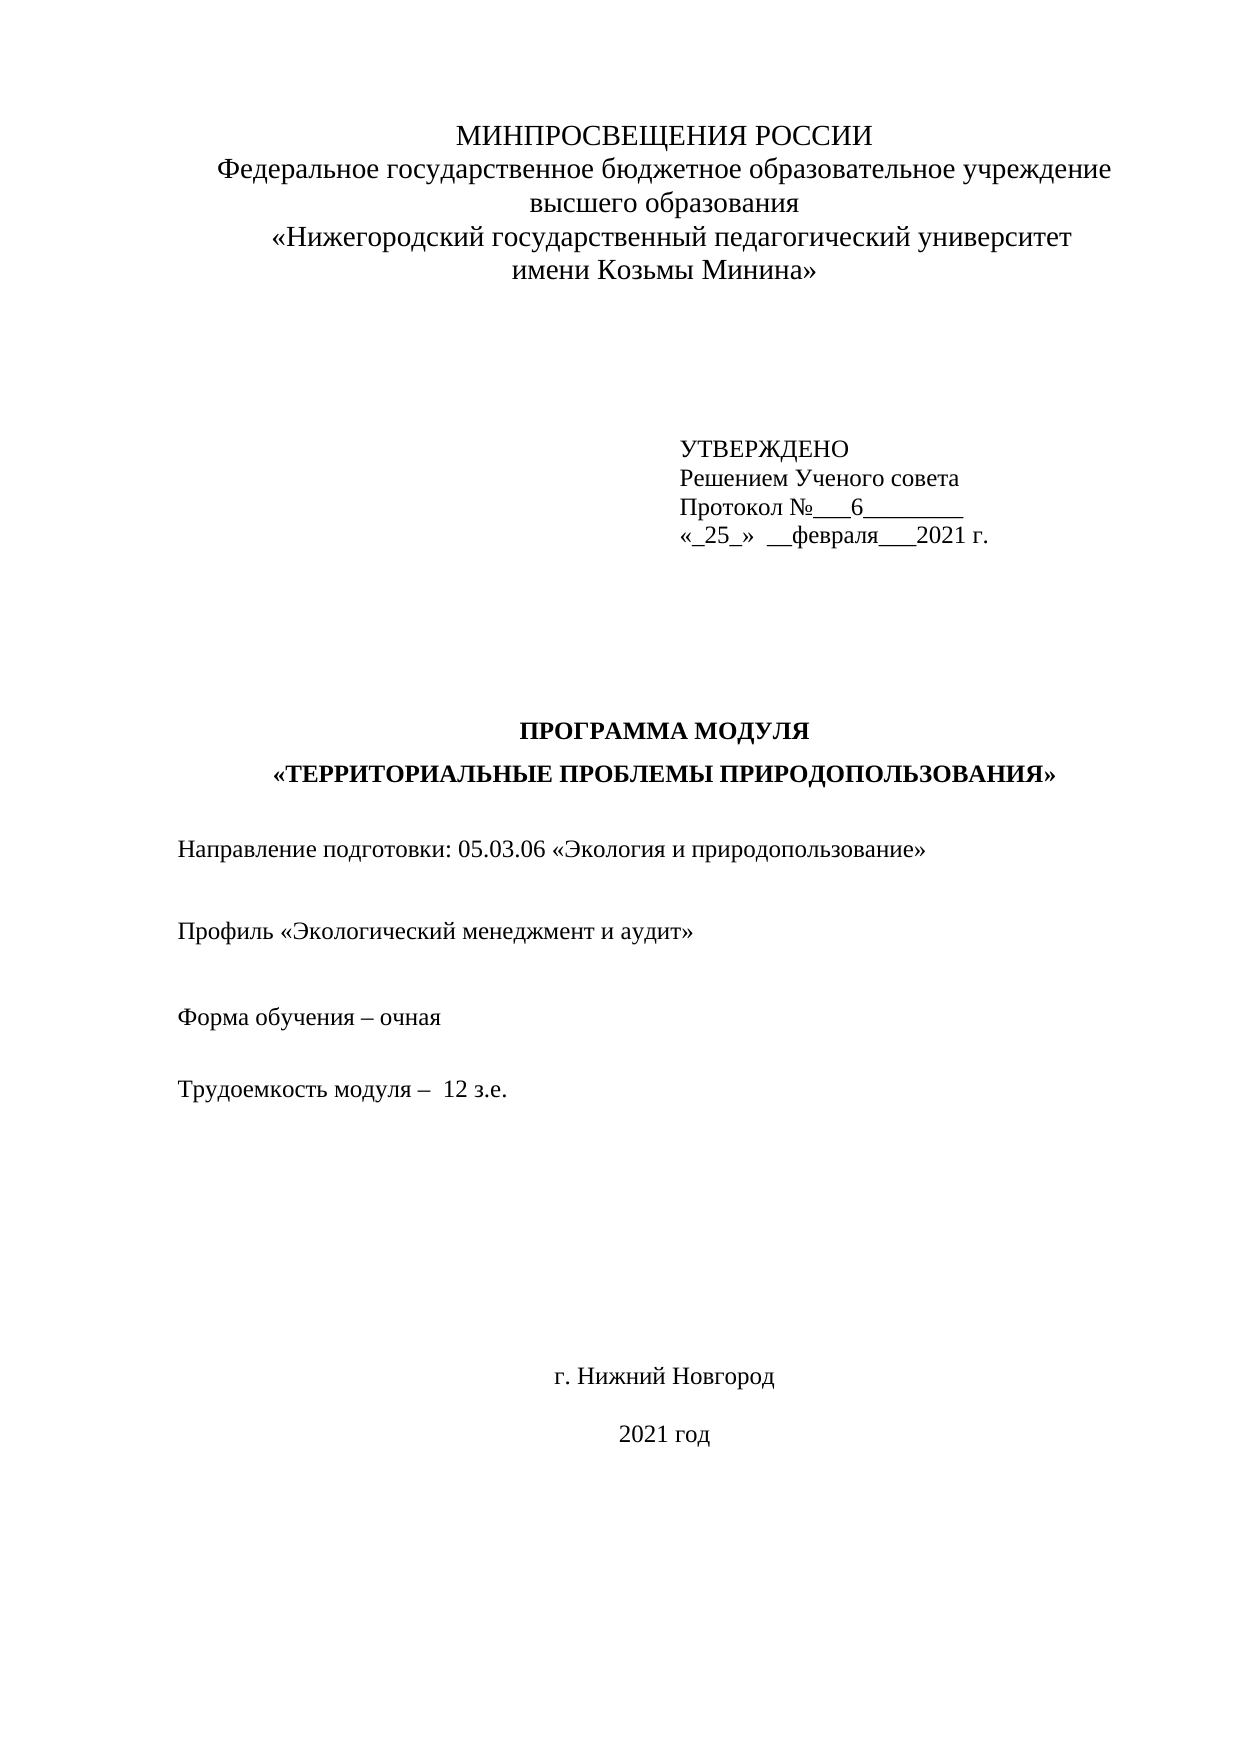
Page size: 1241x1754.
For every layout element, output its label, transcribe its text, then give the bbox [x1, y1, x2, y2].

text УТВЕРЖДЕНО [679, 434, 1152, 463]
text Профиль «Экологический менеджмент и аудит» [177, 916, 1152, 945]
text Трудоемкость модуля – 12 з.е. [177, 1074, 1152, 1103]
text г. Нижний Новгород [177, 1361, 1152, 1390]
text «ТЕРРИТОРИАЛЬНЫЕ ПРОБЛЕМЫ ПРИРОДОПОЛЬЗОВАНИЯ» [177, 759, 1152, 788]
text Федеральное государственное бюджетное образовательное учреждение [177, 152, 1152, 185]
text Направление подготовки: 05.03.06 «Экология и природопользование» [177, 834, 1152, 863]
text Форма обучения – очная [177, 1002, 1152, 1031]
text «_25_» __февраля___2021 г. [679, 521, 1152, 549]
text «Нижегородский государственный педагогический университет [177, 219, 1152, 252]
text высшего образования [177, 185, 1152, 219]
text Протокол №___6________ [679, 492, 1152, 521]
text имени Козьмы Минина» [177, 252, 1152, 286]
text Решением Ученого совета [679, 463, 1152, 492]
text программа модуля [177, 716, 1152, 745]
text 2021 год [177, 1419, 1152, 1448]
text МИНПРОСВЕЩЕНИЯ РОССИИ [177, 118, 1152, 152]
